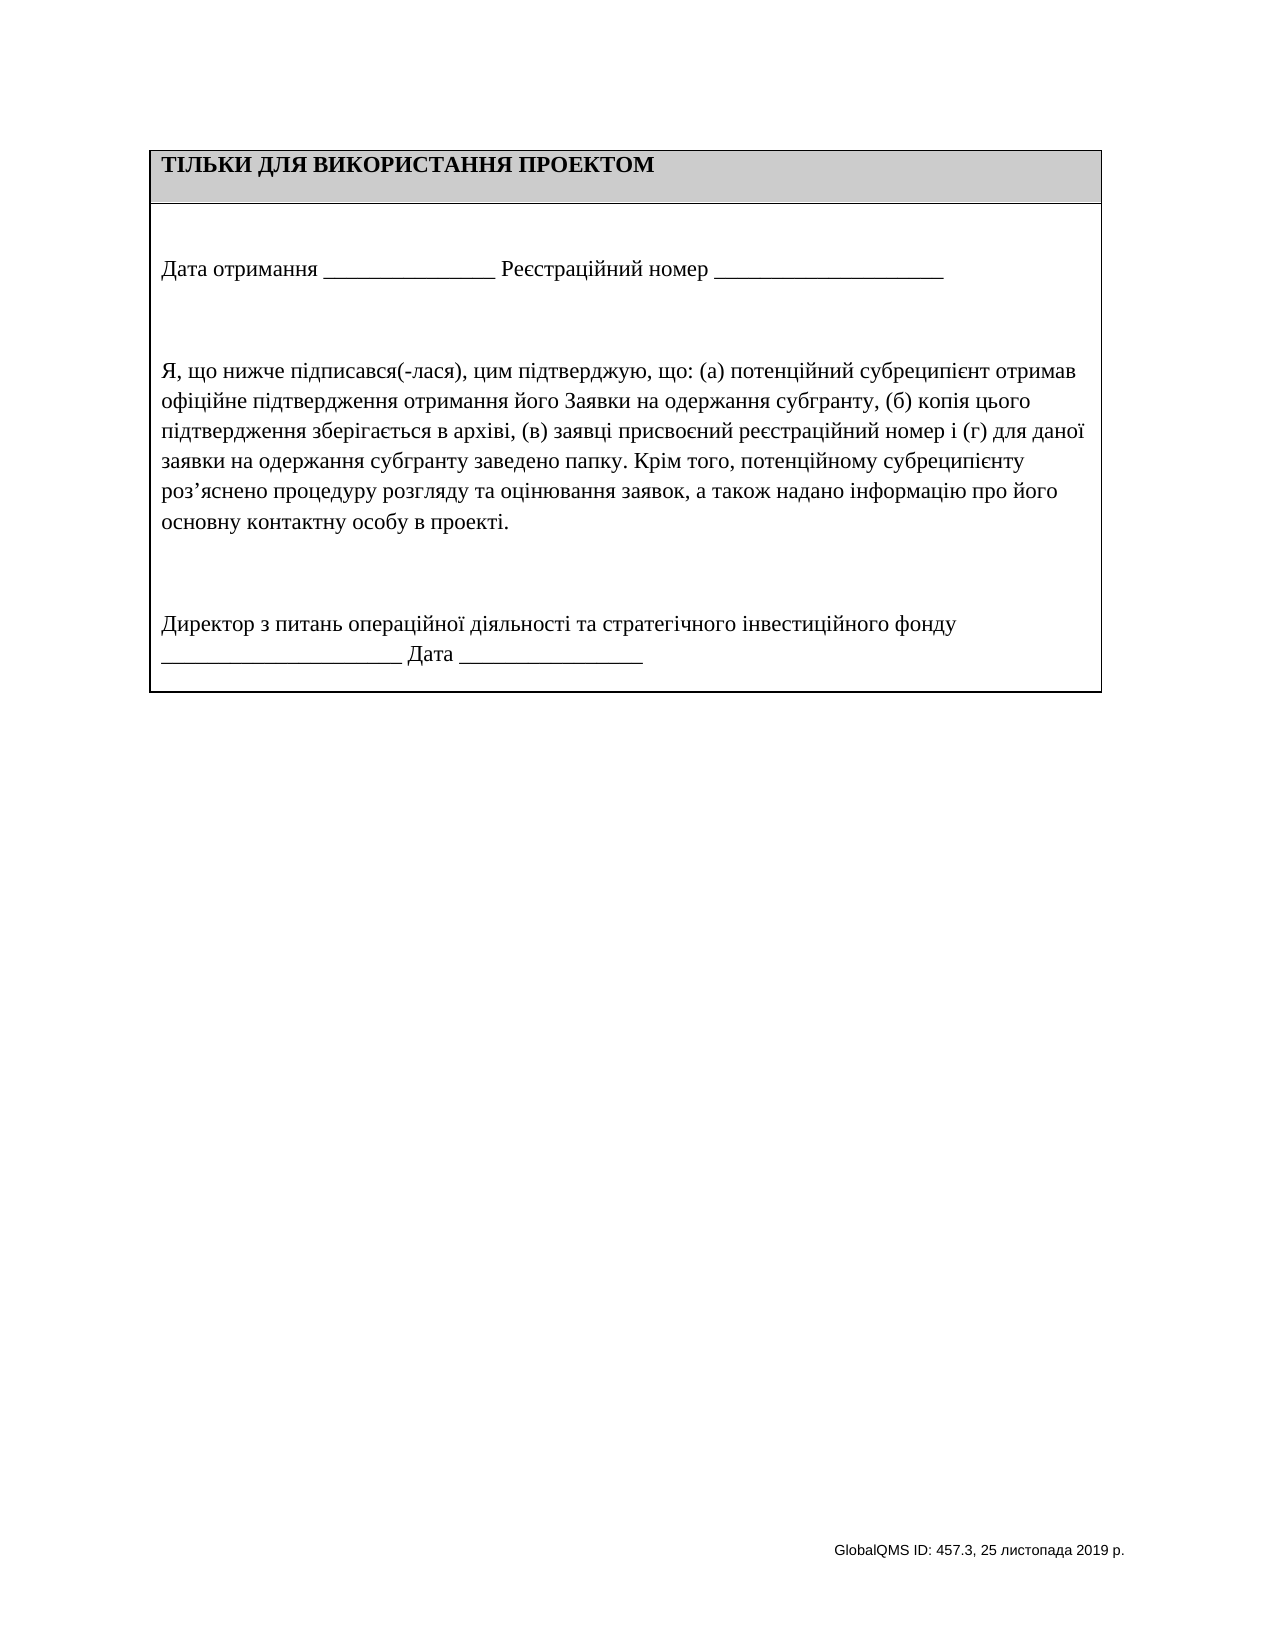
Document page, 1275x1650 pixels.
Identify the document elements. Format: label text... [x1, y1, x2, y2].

table_header ТІЛЬКИ ДЛЯ ВИКОРИСТАННЯ ПРОЕКТОМ [151, 151, 1101, 202]
table_cell Дата отримання _______________ Реєстраційний номер ____________________ Я, що нижче підписався(-лася), цим підтверджую, що: (a) потенційний субреципієнт отримав офіційне підтвердження отримання його Заявки на одержання субгранту, (б) копія цього підтвердження зберігається в архіві, (в) заявці присвоєний реєстраційний номер і (г) для даної заявки на одержання субгранту заведено папку. Крім того, потенційному субреципієнту роз’яснено процедуру розгляду та оцінювання заявок, а також надано інформацію про його основну контактну особу в проекті. Директор з питань операційної діяльності та стратегічного інвестиційного фонду _____________________ Дата ________________ [151, 204, 1101, 691]
